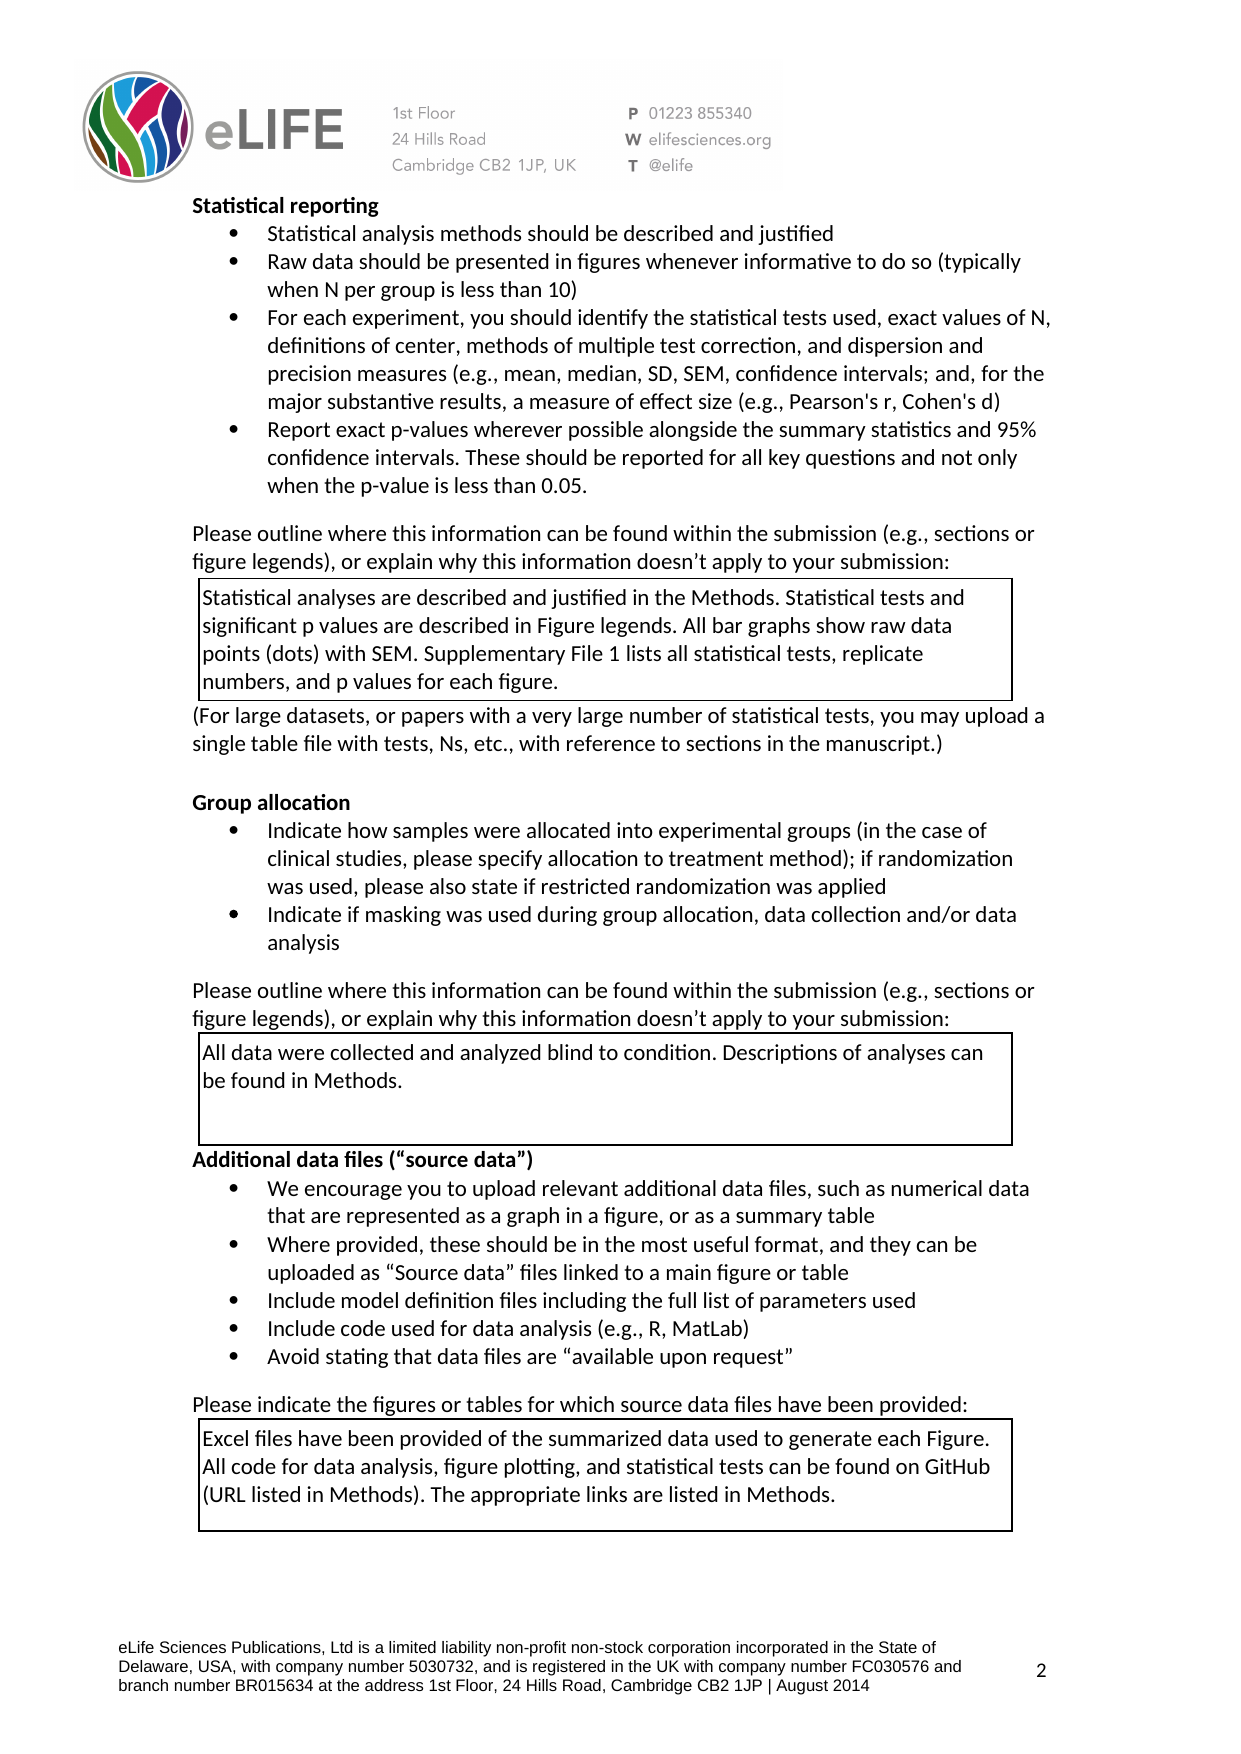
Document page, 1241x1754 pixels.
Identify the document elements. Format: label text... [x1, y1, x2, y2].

text Statistical analyses are described and justified in the Methods. Statistical tests and significant p values are described in Figure legends. All bar graphs show raw data points (dots) with SEM. Supplementary File 1 lists all statistical tests, replicate numbers, and p values for each figure. [200, 581, 1011, 697]
text Statistical reporting [192, 191, 1053, 219]
list For each experiment, you should identify the statistical tests used, exact values of N, definitions of center, methods of multiple test correction, and dispersion and precision measures (e.g., mean, median, SD, SEM, confidence intervals; and, for the major substantive results, a measure of effect size (e.g., Pearson's r, Cohen's d) [229, 303, 1053, 415]
list Indicate if masking was used during group allocation, data collection and/or data analysis [229, 900, 1053, 956]
text (For large datasets, or papers with a very large number of statistical tests, you may upload a single table file with tests, Ns, etc., with reference to sections in the manuscript.) [192, 603, 1053, 757]
text Excel files have been provided of the summarized data used to generate each Figure. All code for data analysis, figure plotting, and statistical tests can be found on GitHub (URL listed in Methods). The appropriate links are listed in Methods. [200, 1422, 1011, 1510]
list Include model definition files including the full list of parameters used [229, 1286, 1053, 1314]
list Include code used for data analysis (e.g., R, MatLab) [229, 1314, 1053, 1342]
list Report exact p-values wherever possible alongside the summary statistics and 95% confidence intervals. These should be reported for all key questions and not only when the p-value is less than 0.05. [229, 415, 1053, 499]
text Additional data files (“source data”) [192, 1063, 1053, 1174]
list Statistical analysis methods should be described and justified [229, 219, 1053, 247]
list Indicate how samples were allocated into experimental groups (in the case of clinical studies, please specify allocation to treatment method); if randomization was used, please also state if restricted randomization was applied [229, 816, 1053, 900]
list Avoid stating that data files are “available upon request” [229, 1342, 1053, 1370]
picture [73, 59, 784, 191]
list Raw data should be presented in figures whenever informative to do so (typically when N per group is less than 10) [229, 247, 1053, 303]
text All data were collected and analyzed blind to condition. Descriptions of analyses can be found in Methods. [200, 1036, 1011, 1096]
text Group allocation [192, 788, 1053, 816]
list Where provided, these should be in the most useful format, and they can be uploaded as “Source data” files linked to a main figure or table [229, 1230, 1053, 1286]
list We encourage you to upload relevant additional data files, such as numerical data that are represented as a graph in a figure, or as a summary table [229, 1174, 1053, 1230]
text Please indicate the figures or tables for which source data files have been provided: [192, 1390, 1053, 1418]
